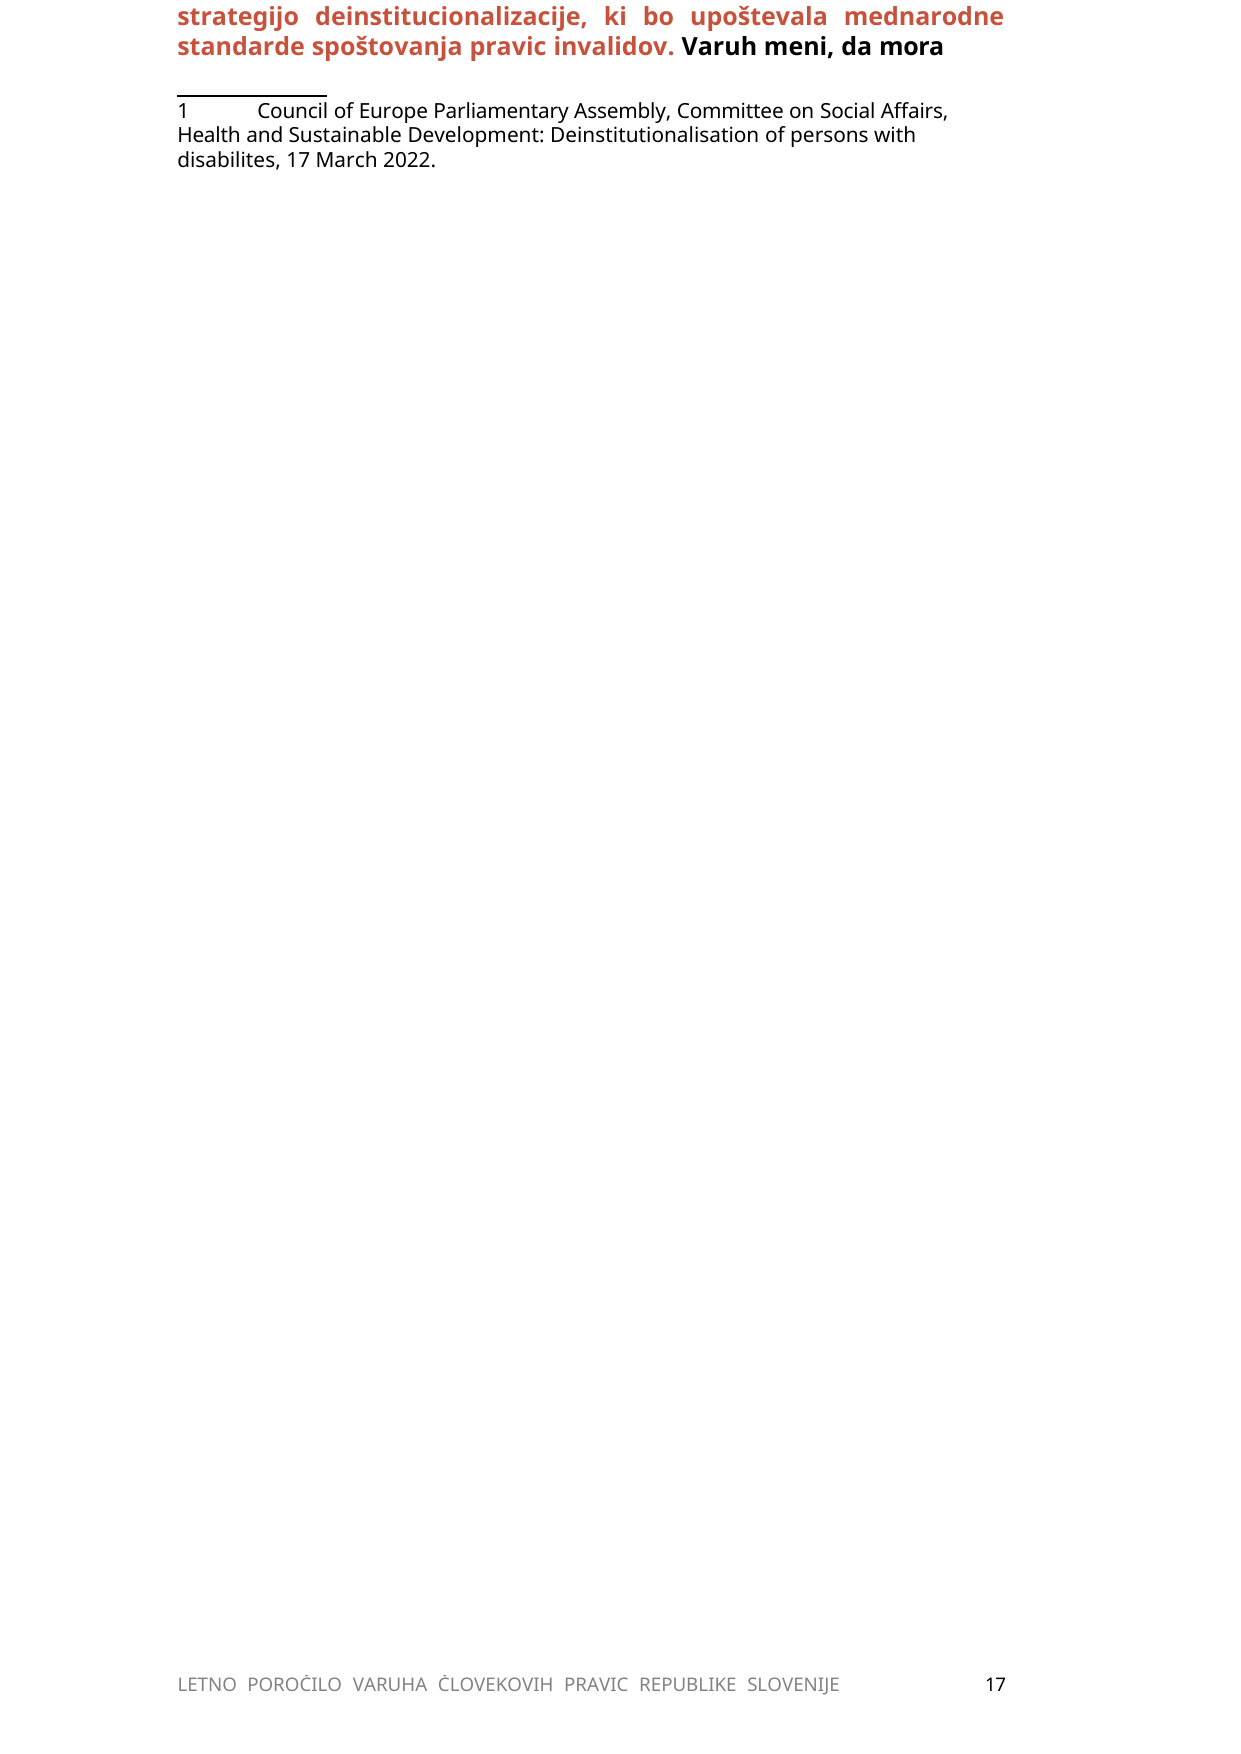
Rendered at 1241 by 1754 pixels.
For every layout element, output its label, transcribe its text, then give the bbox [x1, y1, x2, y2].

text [177, 0, 1004, 63]
text 1 Council of Europe Parliamentary Assembly, Committee on Social Affairs, Health and Sustainable Development: Deinstitutionalisation of persons with disabilites, 17 March 2022. [177, 96, 989, 173]
